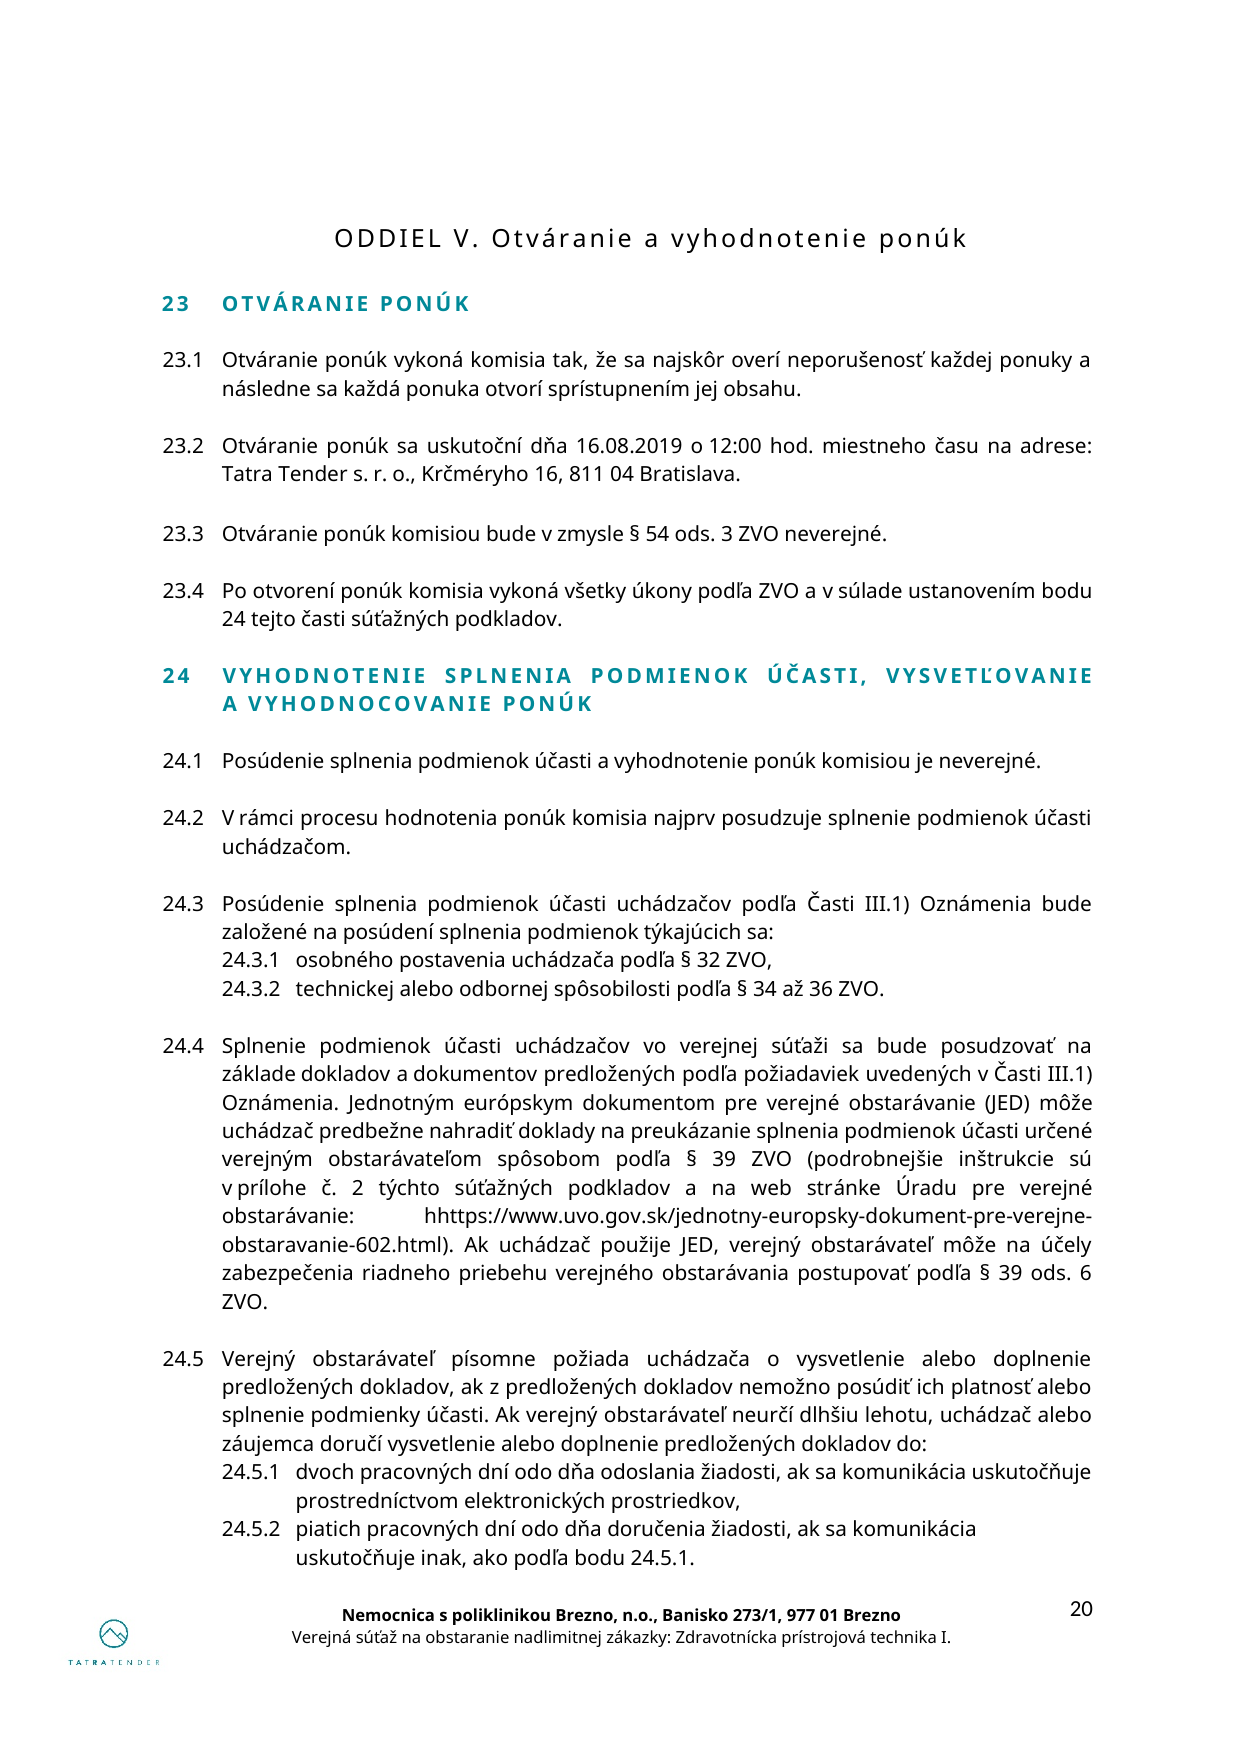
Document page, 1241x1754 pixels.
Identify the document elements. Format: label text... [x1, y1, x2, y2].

text ODDIEL V. Otváranie a vyhodnotenie ponúk [162, 221, 1093, 254]
picture [47, 1596, 180, 1689]
subtitle technickej alebo odbornej spôsobilosti podľa § 34 až 36 ZVO. [222, 974, 1093, 1002]
subtitle Otváranie ponúk vykoná komisia tak, že sa najskôr overí neporušenosť každej ponuky a následne sa každá ponuka otvorí sprístupnením jej obsahu. [162, 346, 1093, 402]
subtitle piatich pracovných dní odo dňa doručenia žiadosti, ak sa komunikácia uskutočňuje inak, ako podľa bodu 24.5.1. [222, 1514, 1093, 1571]
text Otváranie ponúk [162, 289, 1093, 317]
subtitle V rámci procesu hodnotenia ponúk komisia najprv posudzuje splnenie podmienok účasti uchádzačom. [162, 803, 1093, 860]
subtitle Verejný obstarávateľ písomne požiada uchádzača o vysvetlenie alebo doplnenie predložených dokladov, ak z predložených dokladov nemožno posúdiť ich platnosť alebo splnenie podmienky účasti. Ak verejný obstarávateľ neurčí dlhšiu lehotu, uchádzač alebo záujemca doručí vysvetlenie alebo doplnenie predložených dokladov do: [162, 1344, 1093, 1457]
subtitle osobného postavenia uchádzača podľa § 32 ZVO, [222, 946, 1093, 974]
subtitle Otváranie ponúk sa uskutoční dňa 16.08.2019 o 12:00 hod. miestneho času na adrese: Tatra Tender s. r. o., Krčméryho 16, 811 04 Bratislava. [162, 431, 1093, 488]
text Vyhodnotenie splnenia podmienok účasti, vysvetľovanie a vyhodnocovanie ponúk [162, 661, 1093, 718]
subtitle Posúdenie splnenia podmienok účasti uchádzačov podľa Časti III.1) Oznámenia bude založené na posúdení splnenia podmienok týkajúcich sa: [162, 889, 1093, 946]
subtitle dvoch pracovných dní odo dňa odoslania žiadosti, ak sa komunikácia uskutočňuje prostredníctvom elektronických prostriedkov, [222, 1457, 1093, 1514]
subtitle Po otvorení ponúk komisia vykoná všetky úkony podľa ZVO a v súlade ustanovením bodu 24 tejto časti súťažných podkladov. [162, 576, 1093, 633]
subtitle Otváranie ponúk komisiou bude v zmysle § 54 ods. 3 ZVO neverejné. [162, 519, 1093, 547]
subtitle Posúdenie splnenia podmienok účasti a vyhodnotenie ponúk komisiou je neverejné. [162, 746, 1093, 775]
subtitle Splnenie podmienok účasti uchádzačov vo verejnej súťaži sa bude posudzovať na základe dokladov a dokumentov predložených podľa požiadaviek uvedených v Časti III.1) Oznámenia. Jednotným európskym dokumentom pre verejné obstarávanie (JED) môže uchádzač predbežne nahradiť doklady na preukázanie splnenia podmienok účasti určené verejným obstarávateľom spôsobom podľa § 39 ZVO (podrobnejšie inštrukcie sú v prílohe č. 2 týchto súťažných podkladov a na web stránke Úradu pre verejné obstarávanie: h). Ak uchádzač použije JED, verejný obstarávateľ môže na účely zabezpečenia riadneho priebehu verejného obstarávania postupovať podľa § 39 ods. 6 ZVO. [162, 1031, 1093, 1315]
